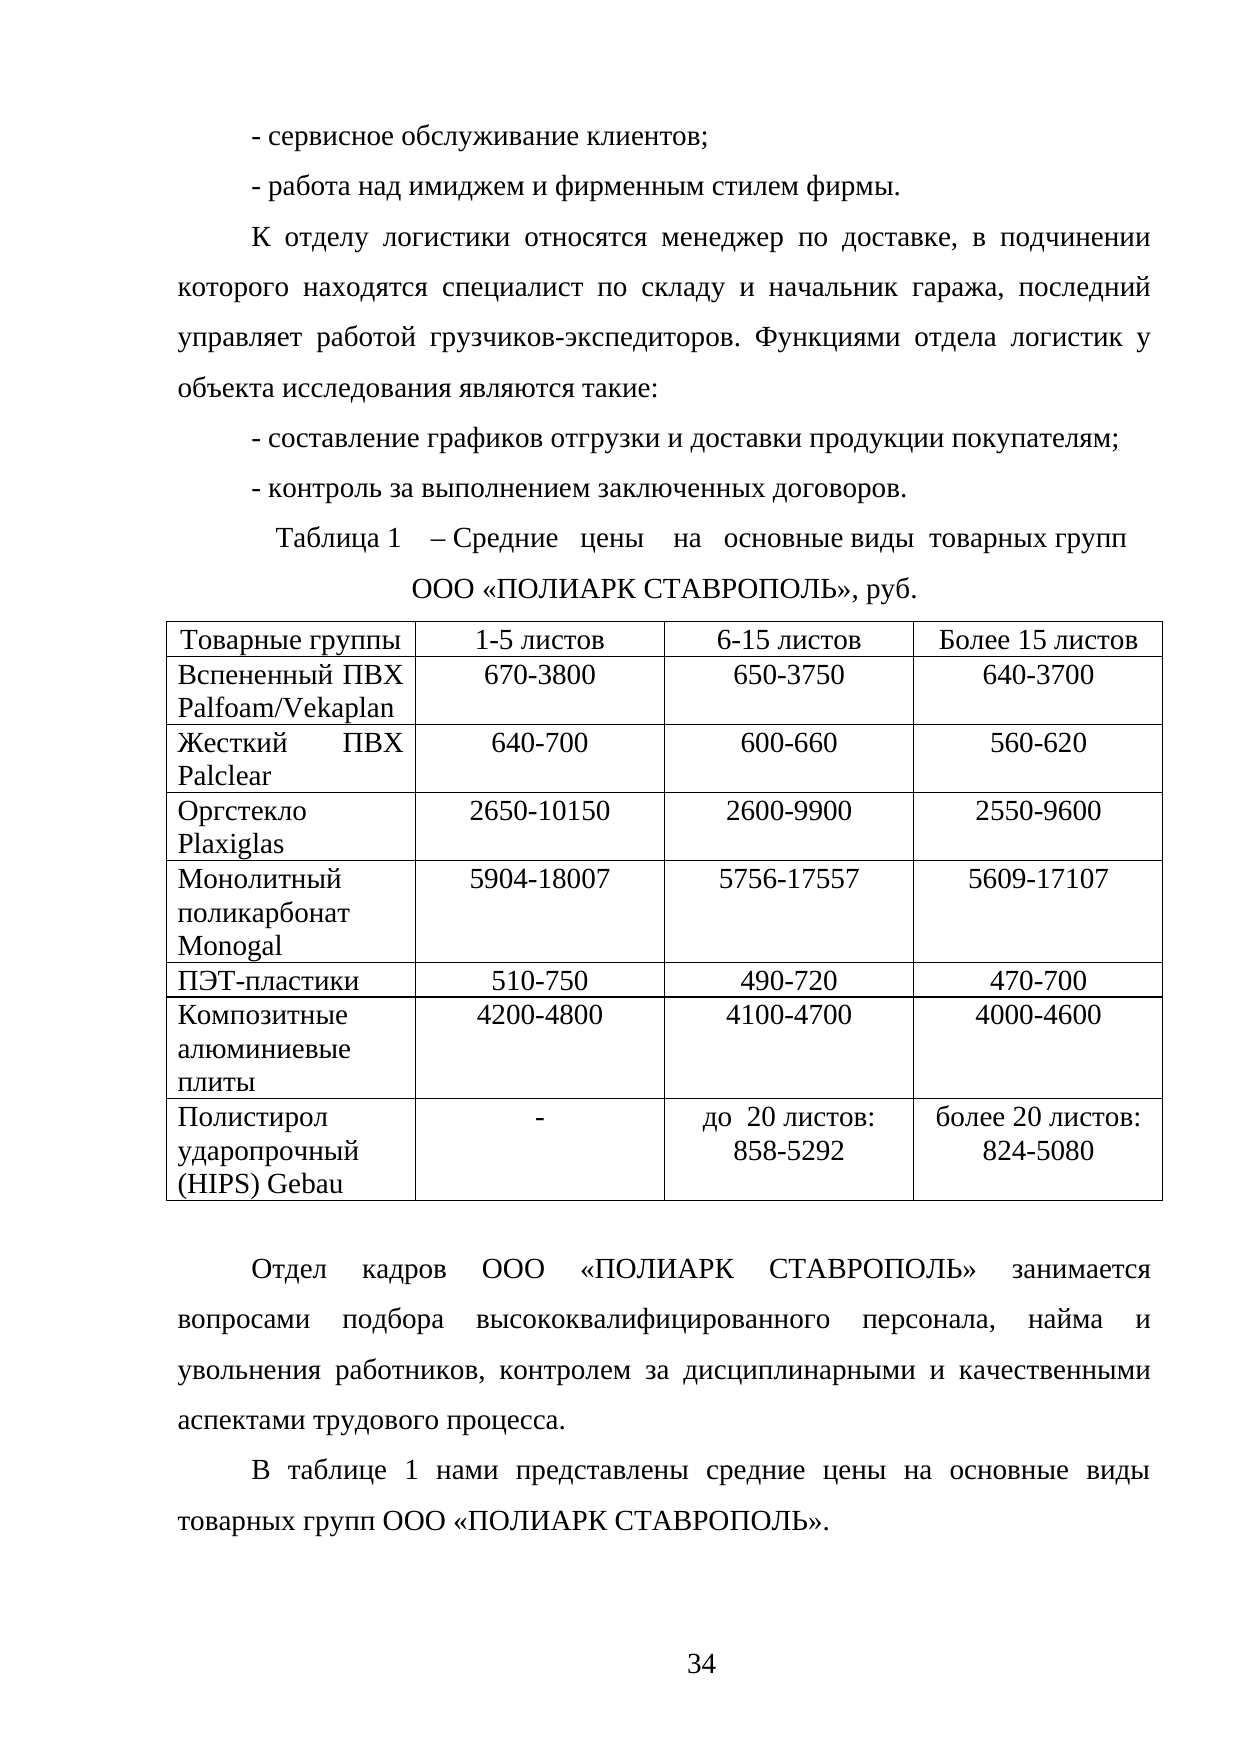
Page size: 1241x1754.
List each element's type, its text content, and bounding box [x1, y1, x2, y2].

table_cell Полистирол ударопрочный (HIPS) Gebau [167, 1099, 415, 1200]
table_cell 2600-9900 [665, 793, 913, 860]
table_cell - [416, 1099, 664, 1200]
text - контроль за выполнением заключенных договоров. [177, 470, 1152, 504]
table_cell Композитные алюминиевые плиты [167, 998, 415, 1098]
table_cell 600-660 [665, 725, 913, 792]
table_cell 2650-10150 [416, 793, 664, 860]
table_cell 4200-4800 [416, 998, 664, 1098]
table_cell 2550-9600 [914, 793, 1162, 860]
text К отделу логистики относятся менеджер по доставке, в подчинении которого находятся специалист по складу и начальник гаража, последний управляет работой грузчиков-экспедиторов. Функциями отдела логистик у объекта исследования являются такие: [177, 219, 1152, 403]
table_cell 4000-4600 [914, 998, 1162, 1098]
text В таблице 1 нами представлены средние цены на основные виды товарных групп ООО «ПОЛИАРК СТАВРОПОЛЬ». [177, 1452, 1152, 1536]
text - сервисное обслуживание клиентов; [177, 118, 1152, 152]
table_cell Жесткий ПВХ Palclear [167, 725, 415, 792]
table_header 1-5 листов [416, 622, 664, 656]
table_cell 640-700 [416, 725, 664, 792]
text - работа над имиджем и фирменным стилем фирмы. [177, 168, 1152, 202]
table_cell ПЭТ-пластики [167, 963, 415, 996]
table_cell до 20 листов: 858-5292 [665, 1099, 913, 1200]
table_cell 510-750 [416, 963, 664, 996]
table_header 6-15 листов [665, 622, 913, 656]
table_cell 470-700 [914, 963, 1162, 996]
table_header Товарные группы [167, 622, 415, 656]
table_cell 650-3750 [665, 657, 913, 724]
table_header Более 15 листов [914, 622, 1162, 656]
table_cell Монолитный поликарбонат Monogal [167, 861, 415, 962]
table_cell 4100-4700 [665, 998, 913, 1098]
table_cell Оргстекло Plaxiglas [167, 793, 415, 860]
table_cell 560-620 [914, 725, 1162, 792]
table_cell 640-3700 [914, 657, 1162, 724]
table_cell более 20 листов: 824-5080 [914, 1099, 1162, 1200]
text Отдел кадров ООО «ПОЛИАРК СТАВРОПОЛЬ» занимается вопросами подбора высококвалифицированного персонала, найма и увольнения работников, контролем за дисциплинарными и качественными аспектами трудового процесса. [177, 1251, 1152, 1436]
table_cell 490-720 [665, 963, 913, 996]
text Таблица 1 – Средние цены на основные виды товарных групп ООО «ПОЛИАРК СТАВРОПОЛЬ», руб. [177, 521, 1152, 604]
table_cell Вспененный ПВХ Palfoam/Vekaplan [167, 657, 415, 724]
table_cell 5609-17107 [914, 861, 1162, 962]
table_cell 5756-17557 [665, 861, 913, 962]
text - составление графиков отгрузки и доставки продукции покупателям; [177, 420, 1152, 453]
table_cell 5904-18007 [416, 861, 664, 962]
table_cell 670-3800 [416, 657, 664, 724]
